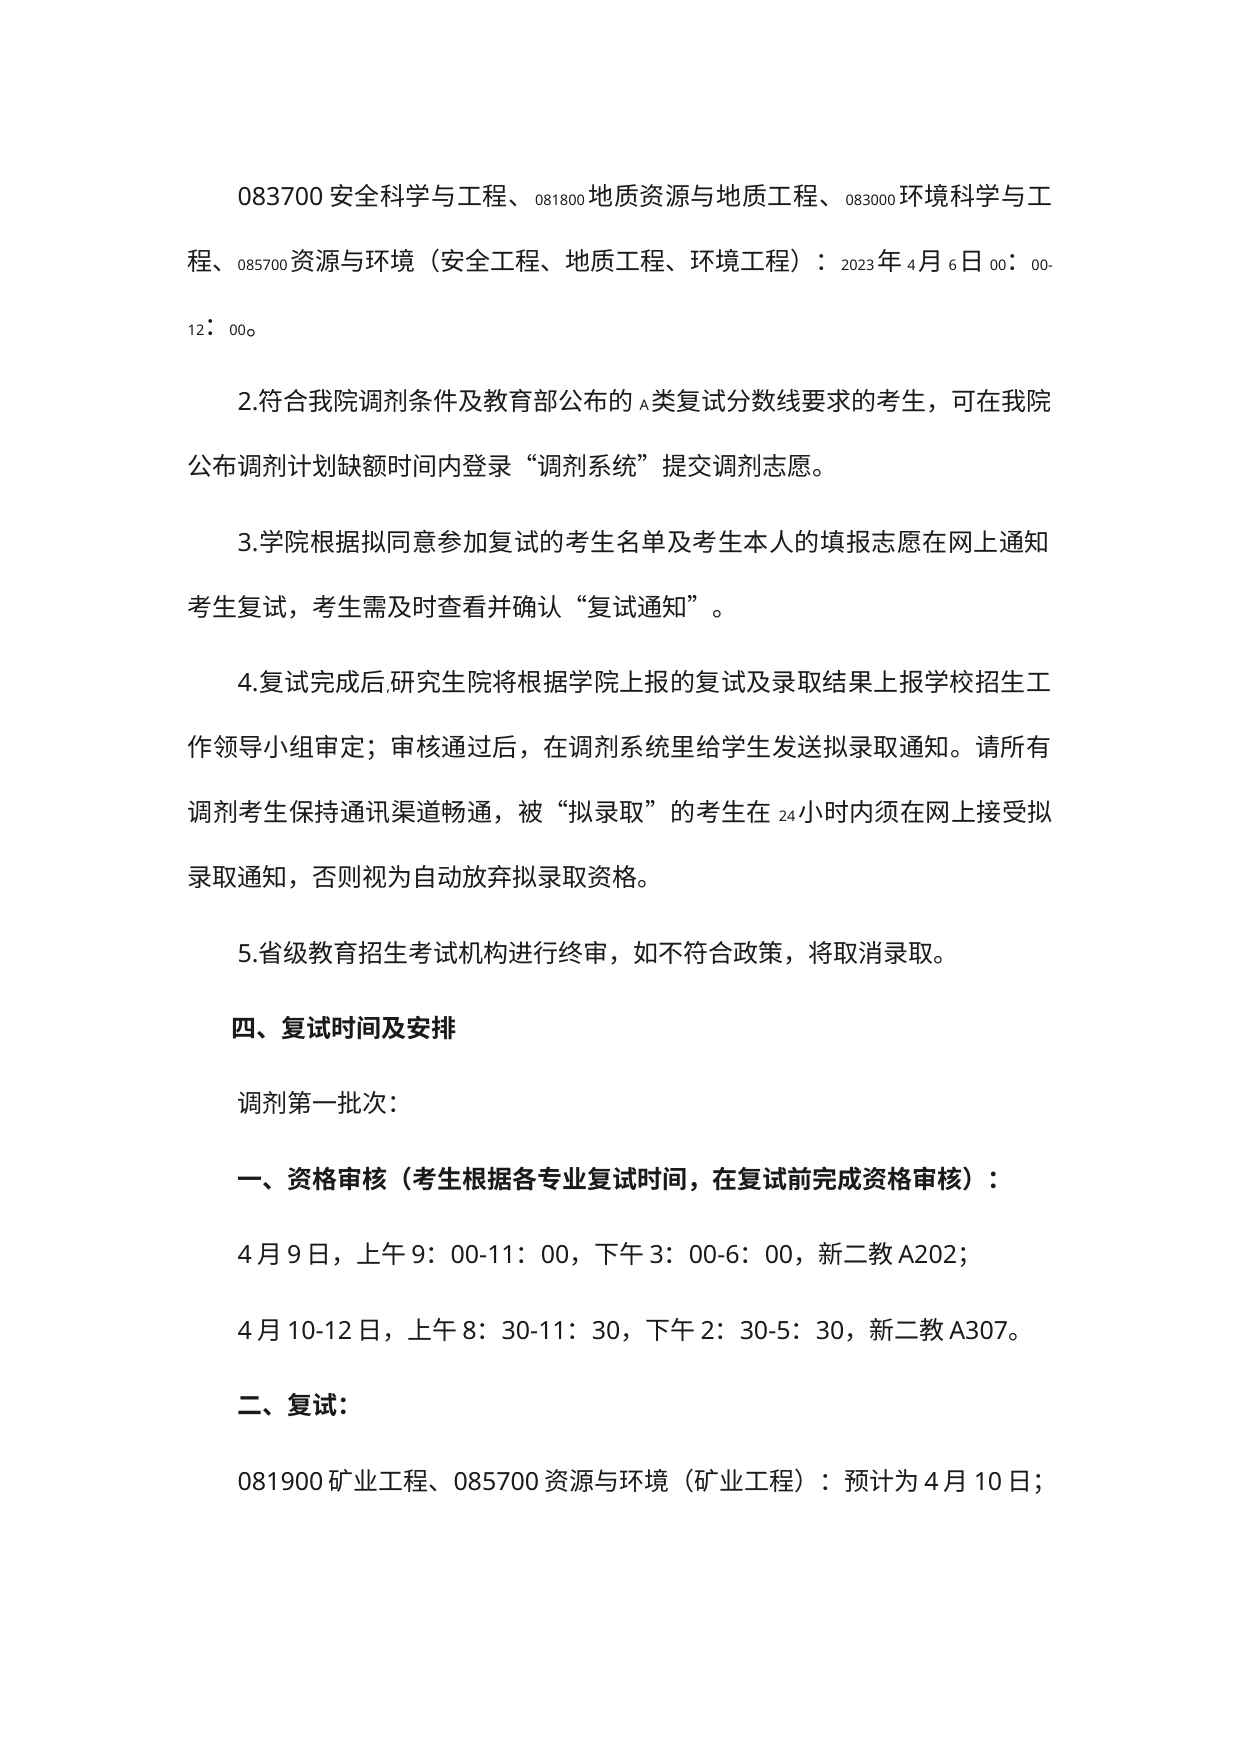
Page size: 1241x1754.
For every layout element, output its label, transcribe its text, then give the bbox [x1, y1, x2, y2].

text 2.符合我院调剂条件及教育部公布的A类复试分数线要求的考生，可在我院公布调剂计划缺额时间内登录“调剂系统”提交调剂志愿。 [187, 367, 1053, 497]
text 5.省级教育招生考试机构进行终审，如不符合政策，将取消录取。 [187, 919, 1053, 984]
text 4.复试完成后,研究生院将根据学院上报的复试及录取结果上报学校招生工作领导小组审定；审核通过后，在调剂系统里给学生发送拟录取通知。请所有调剂考生保持通讯渠道畅通，被“拟录取”的考生在24小时内须在网上接受拟录取通知，否则视为自动放弃拟录取资格。 [187, 648, 1053, 908]
text 083700安全科学与工程、081800地质资源与地质工程、083000环境科学与工程、085700资源与环境（安全工程、地质工程、环境工程）：2023年4月6日00：00-12：00。 [187, 162, 1053, 357]
text 二、复试： [187, 1371, 1053, 1436]
text 4月9日，上午9：00-11：00，下午3：00-6：00，新二教A202； [187, 1220, 1053, 1285]
text 四、复试时间及安排 [187, 994, 1053, 1059]
text 4月10-12日，上午8：30-11：30，下午2：30-5：30，新二教A307。 [187, 1296, 1053, 1361]
text 一、资格审核（考生根据各专业复试时间，在复试前完成资格审核）： [187, 1145, 1053, 1210]
text 3.学院根据拟同意参加复试的考生名单及考生本人的填报志愿在网上通知考生复试，考生需及时查看并确认“复试通知”。 [187, 508, 1053, 638]
text 调剂第一批次： [187, 1069, 1053, 1134]
text 081900矿业工程、085700资源与环境（矿业工程）：预计为4月10日； [187, 1447, 1053, 1512]
